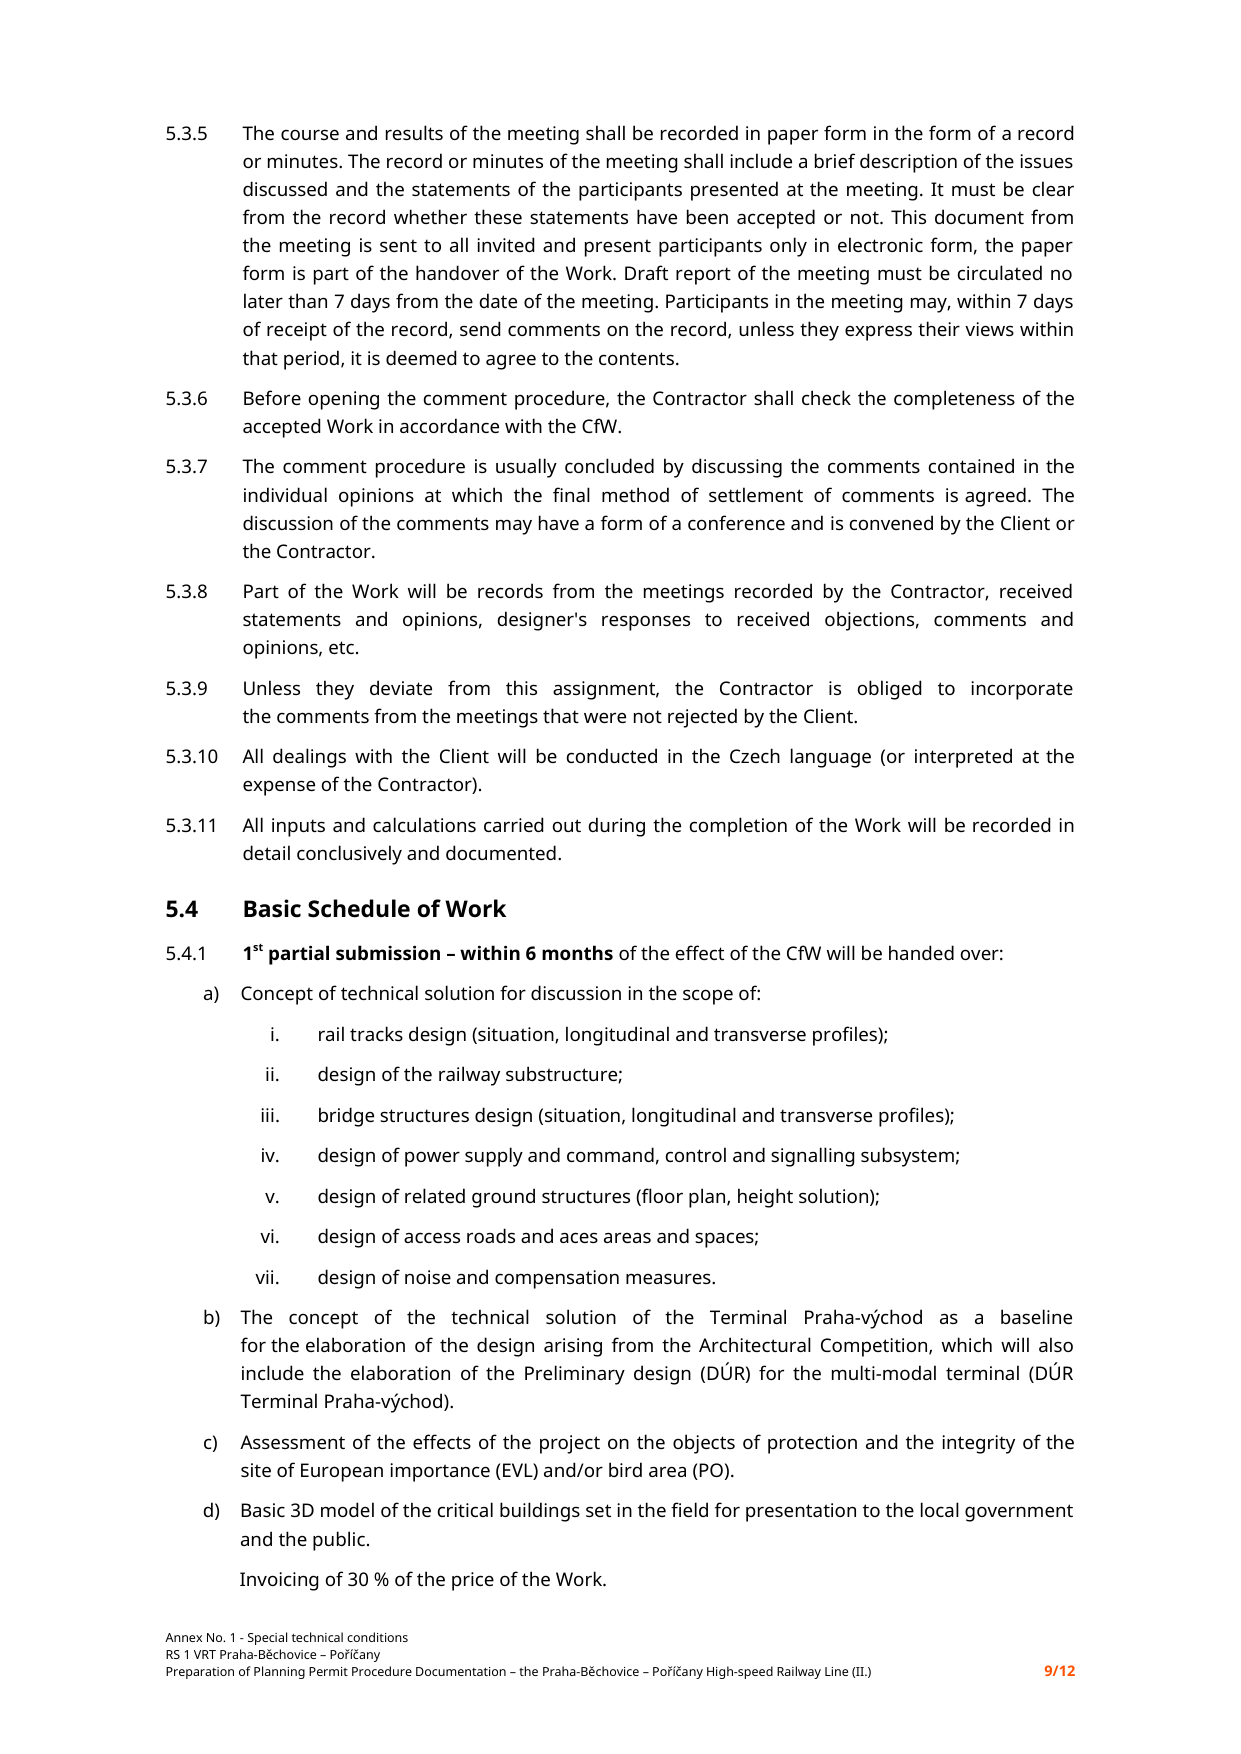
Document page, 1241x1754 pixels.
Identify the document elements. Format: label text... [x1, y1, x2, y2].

list bridge structures design (situation, longitudinal and transverse profiles); [280, 1102, 1075, 1128]
text All dealings with the Client will be conducted in the Czech language (or interpreted at the expense of the Contractor). [165, 743, 1075, 797]
list Assessment of the effects of the project on the objects of protection and the integrity of the site of European importance (EVL) and/or bird area (PO). [203, 1429, 1075, 1483]
text Part of the Work will be records from the meetings recorded by the Contractor, received statements and opinions, designer's responses to received objections, comments and opinions, etc. [165, 578, 1075, 660]
text All inputs and calculations carried out during the completion of the Work will be recorded in detail conclusively and documented. [165, 812, 1075, 866]
list Concept of technical solution for discussion in the scope of: [203, 981, 1075, 1006]
list design of the railway substructure; [280, 1062, 1075, 1087]
text 1st partial submission – within 6 months of the effect of the CfW will be handed over: [165, 940, 1075, 966]
list design of power supply and command, control and signalling subsystem; [280, 1143, 1075, 1168]
list The concept of the technical solution of the Terminal Praha-východ as a baseline for the elaboration of the design arising from the Architectural Competition, which will also include the elaboration of the Preliminary design (DÚR) for the multi-modal terminal (DÚR Terminal Praha-východ). [203, 1305, 1075, 1414]
list rail tracks design (situation, longitudinal and transverse profiles); [280, 1021, 1075, 1047]
text Before opening the comment procedure, the Contractor shall check the completeness of the accepted Work in accordance with the CfW. [165, 385, 1075, 439]
list Basic 3D model of the critical buildings set in the field for presentation to the local government and the public. [203, 1498, 1075, 1551]
text The comment procedure is usually concluded by discussing the comments contained in the individual opinions at which the final method of settlement of comments is agreed. The discussion of the comments may have a form of a conference and is convened by the Client or the Contractor. [165, 454, 1075, 563]
text The course and results of the meeting shall be recorded in paper form in the form of a record or minutes. The record or minutes of the meeting shall include a brief description of the issues discussed and the statements of the participants presented at the meeting. It must be clear from the record whether these statements have been accepted or not. This document from the meeting is sent to all invited and present participants only in electronic form, the paper form is part of the handover of the Work. Draft report of the meeting must be circulated no later than 7 days from the date of the meeting. Participants in the meeting may, within 7 days of receipt of the record, send comments on the record, unless they express their views within that period, it is deemed to agree to the contents. [165, 121, 1075, 370]
list design of access roads and aces areas and spaces; [280, 1224, 1075, 1249]
list design of noise and compensation measures. [280, 1264, 1075, 1290]
list Invoicing of 30 % of the price of the Work. [239, 1566, 1075, 1592]
text Unless they deviate from this assignment, the Contractor is obliged to incorporate the comments from the meetings that were not rejected by the Client. [165, 675, 1075, 728]
list design of related ground structures (floor plan, height solution); [280, 1183, 1075, 1209]
text Basic Schedule of Work [165, 893, 1075, 924]
